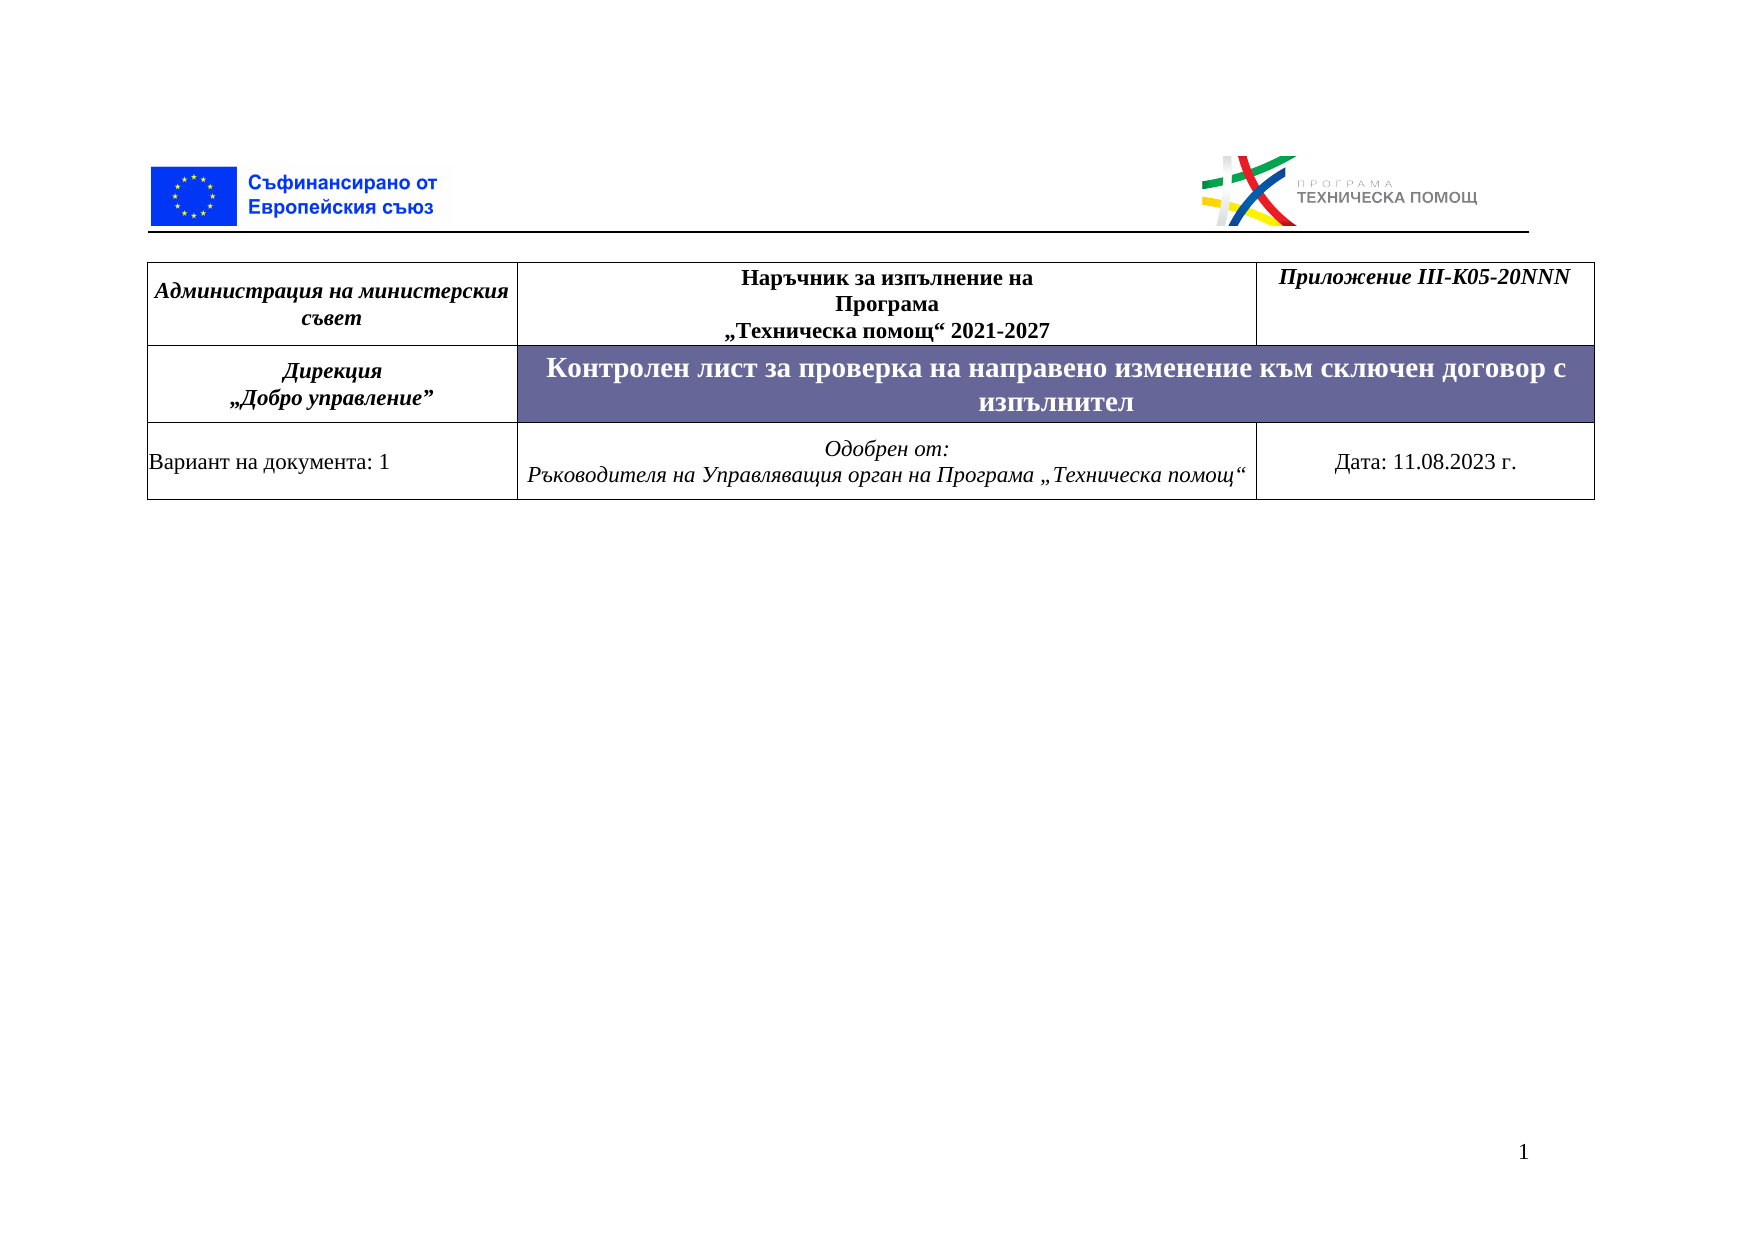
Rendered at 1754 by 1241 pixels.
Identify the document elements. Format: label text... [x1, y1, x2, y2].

table_cell Одобрен от: Ръководителя на Управляващия орган на Програма „Техническа помощ“ [518, 423, 1256, 499]
table_header Приложение III-K05-20NNN [1257, 263, 1594, 344]
table_cell Дирекция „Добро управление” [148, 346, 517, 422]
table_header Администрация на министерския съвет [148, 263, 517, 344]
table_cell Дата: 11.08.2023 г. [1257, 423, 1594, 499]
picture [147, 163, 456, 230]
table_cell Контролен лист за проверка на направено изменение към сключен договор с изпълнител [518, 346, 1594, 422]
table_cell Вариант на документа: 1 [148, 423, 517, 499]
table_header Наръчник за изпълнение на Програма „Техническа помощ“ 2021-2027 [518, 263, 1256, 344]
picture [1197, 141, 1483, 230]
